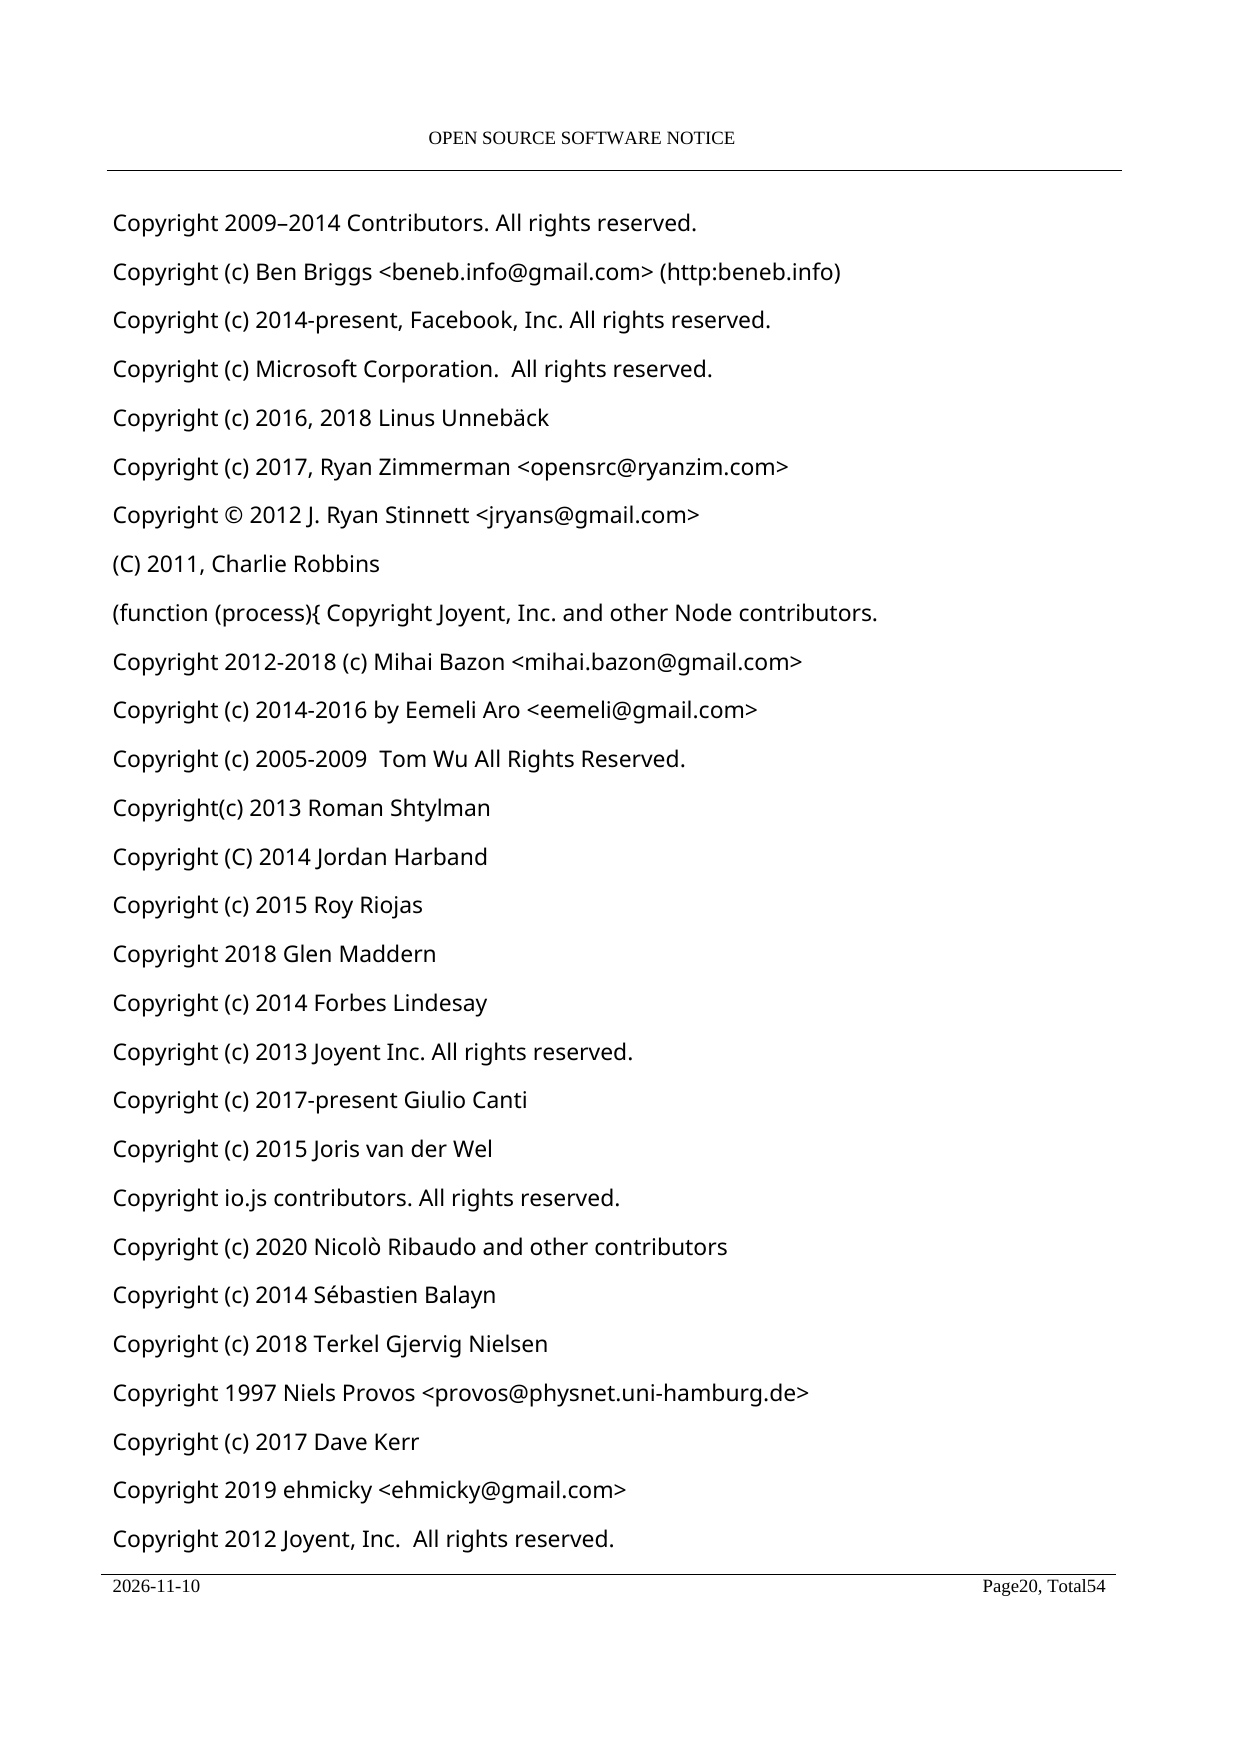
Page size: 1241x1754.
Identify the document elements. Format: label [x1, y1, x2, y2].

text [112, 206, 1128, 1555]
